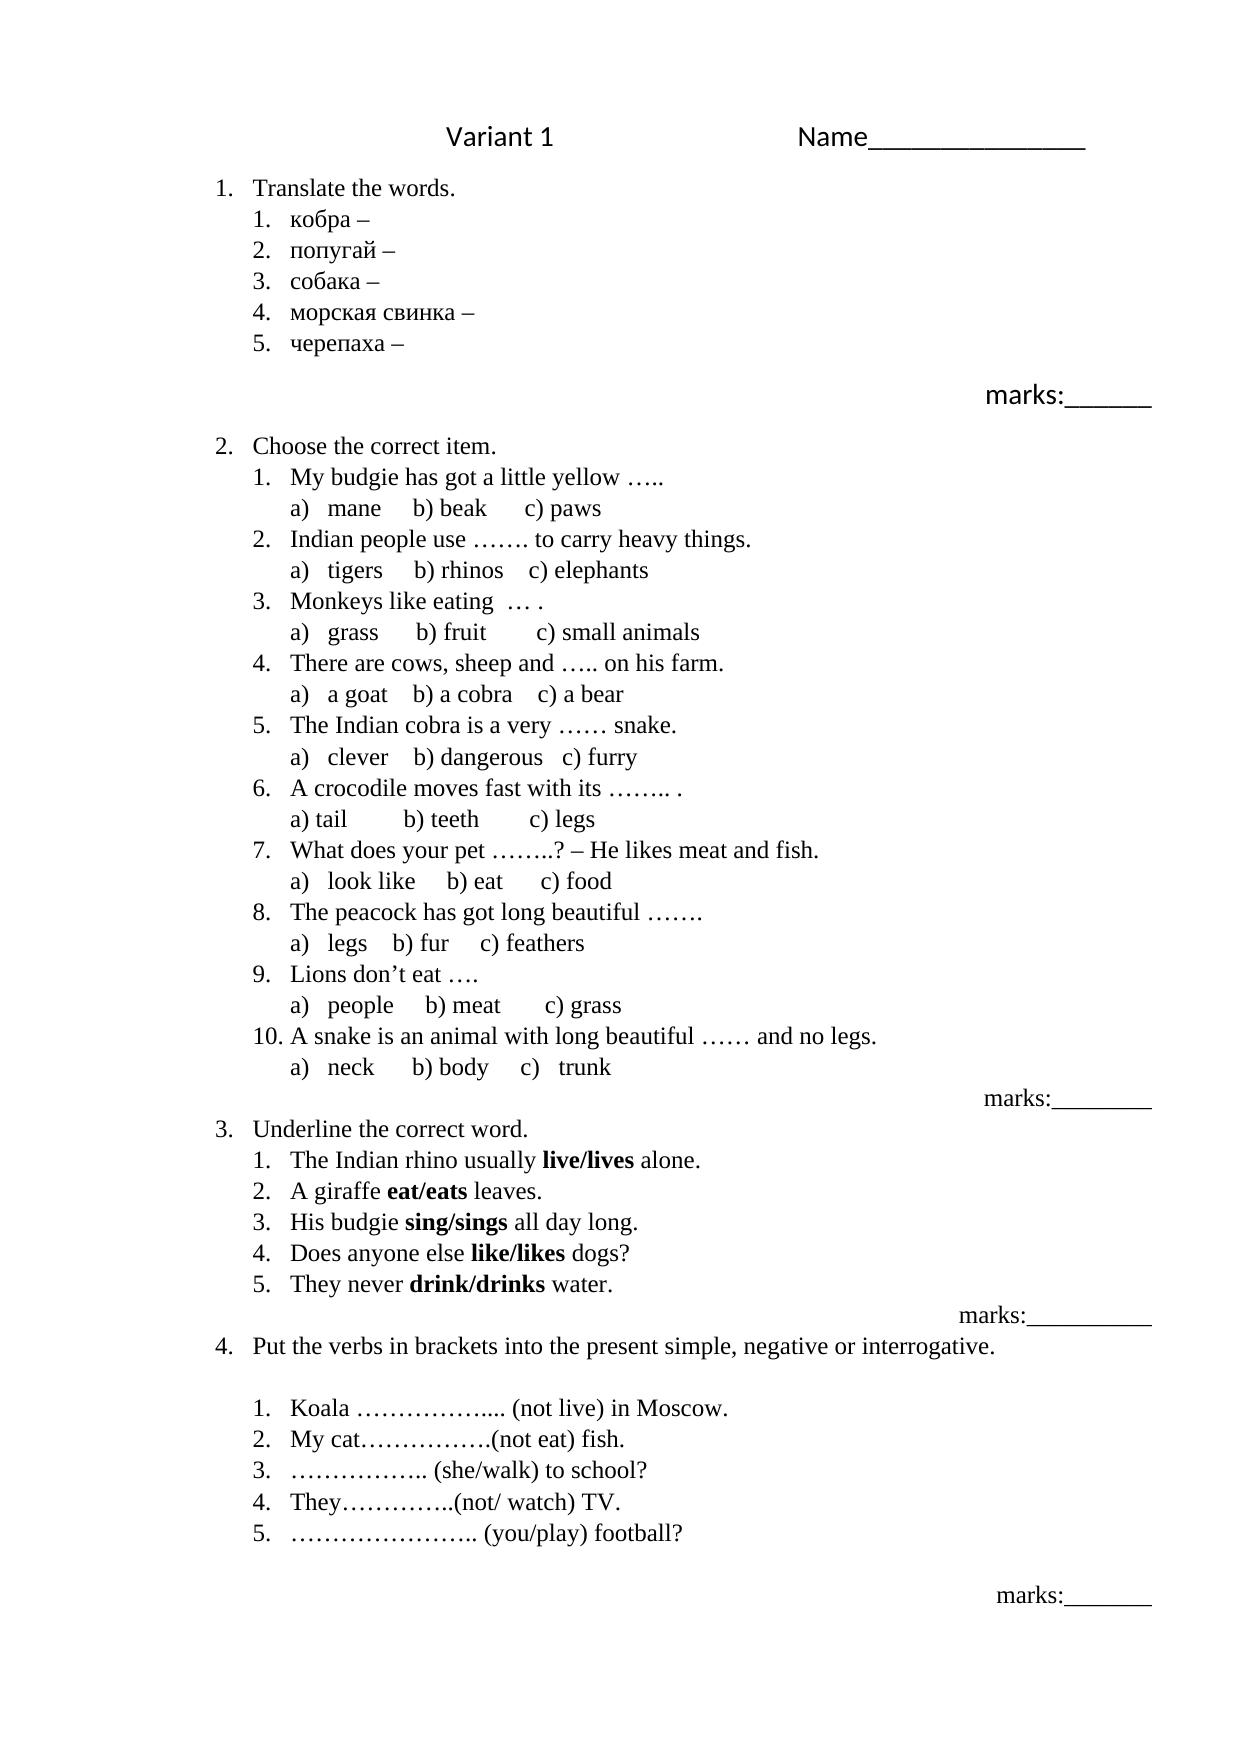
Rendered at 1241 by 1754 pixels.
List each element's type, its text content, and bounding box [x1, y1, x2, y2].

list His budgie sing/sings all day long. [252, 1207, 1152, 1236]
text marks:______ [177, 376, 1152, 412]
list marks:__________ [290, 1300, 1152, 1329]
text Variant 1 Name_______________ [177, 118, 1152, 154]
list grass b) fruit c) small animals [290, 617, 1152, 646]
list marks:_______ [290, 1580, 1152, 1608]
list mane b) beak c) paws [290, 493, 1152, 522]
list clever b) dangerous c) furry [290, 742, 1152, 770]
list The peacock has got long beautiful ……. [252, 897, 1152, 926]
list Lions don’t eat …. [252, 959, 1152, 988]
list кобра – [252, 204, 1152, 233]
list попугай – [252, 235, 1152, 264]
list Indian people use ……. to carry heavy things. [252, 524, 1152, 553]
list Put the verbs in brackets into the present simple, negative or interrogative. [215, 1331, 1152, 1360]
list Monkeys like eating … . [252, 586, 1152, 615]
list The Indian cobra is a very …… snake. [252, 711, 1152, 739]
list a) tail b) teeth c) legs [290, 804, 1152, 832]
list tigers b) rhinos c) elephants [290, 555, 1152, 584]
list Does anyone else like/likes dogs? [252, 1238, 1152, 1267]
list a goat b) a cobra c) a bear [290, 679, 1152, 708]
list My cat…………….(not eat) fish. [252, 1424, 1152, 1453]
list Underline the correct word. [215, 1114, 1152, 1143]
list A snake is an animal with long beautiful …… and no legs. [252, 1021, 1152, 1050]
list My budgie has got a little yellow ….. [252, 462, 1152, 491]
list Translate the words. [215, 173, 1152, 202]
list marks:________ [327, 1083, 1152, 1112]
list ………………….. (you/play) football? [252, 1518, 1152, 1546]
list Choose the correct item. [215, 431, 1152, 460]
list There are cows, sheep and ….. on his farm. [252, 648, 1152, 677]
list What does your pet ……..? – He likes meat and fish. [252, 835, 1152, 863]
list They never drink/drinks water. [252, 1269, 1152, 1298]
list neck b) body c) trunk [290, 1052, 1152, 1081]
list people b) meat c) grass [290, 990, 1152, 1019]
list черепаха – [252, 328, 1152, 357]
list look like b) eat c) food [290, 866, 1152, 894]
list A crocodile moves fast with its …….. . [252, 773, 1152, 801]
list They…………..(not/ watch) TV. [252, 1487, 1152, 1515]
list собака – [252, 266, 1152, 295]
list Koala …………….... (not live) in Moscow. [252, 1393, 1152, 1422]
list legs b) fur c) feathers [290, 928, 1152, 957]
list A giraffe eat/eats leaves. [252, 1176, 1152, 1205]
list морская свинка – [252, 297, 1152, 326]
list The Indian rhino usually live/lives alone. [252, 1145, 1152, 1174]
list …………….. (she/walk) to school? [252, 1456, 1152, 1484]
